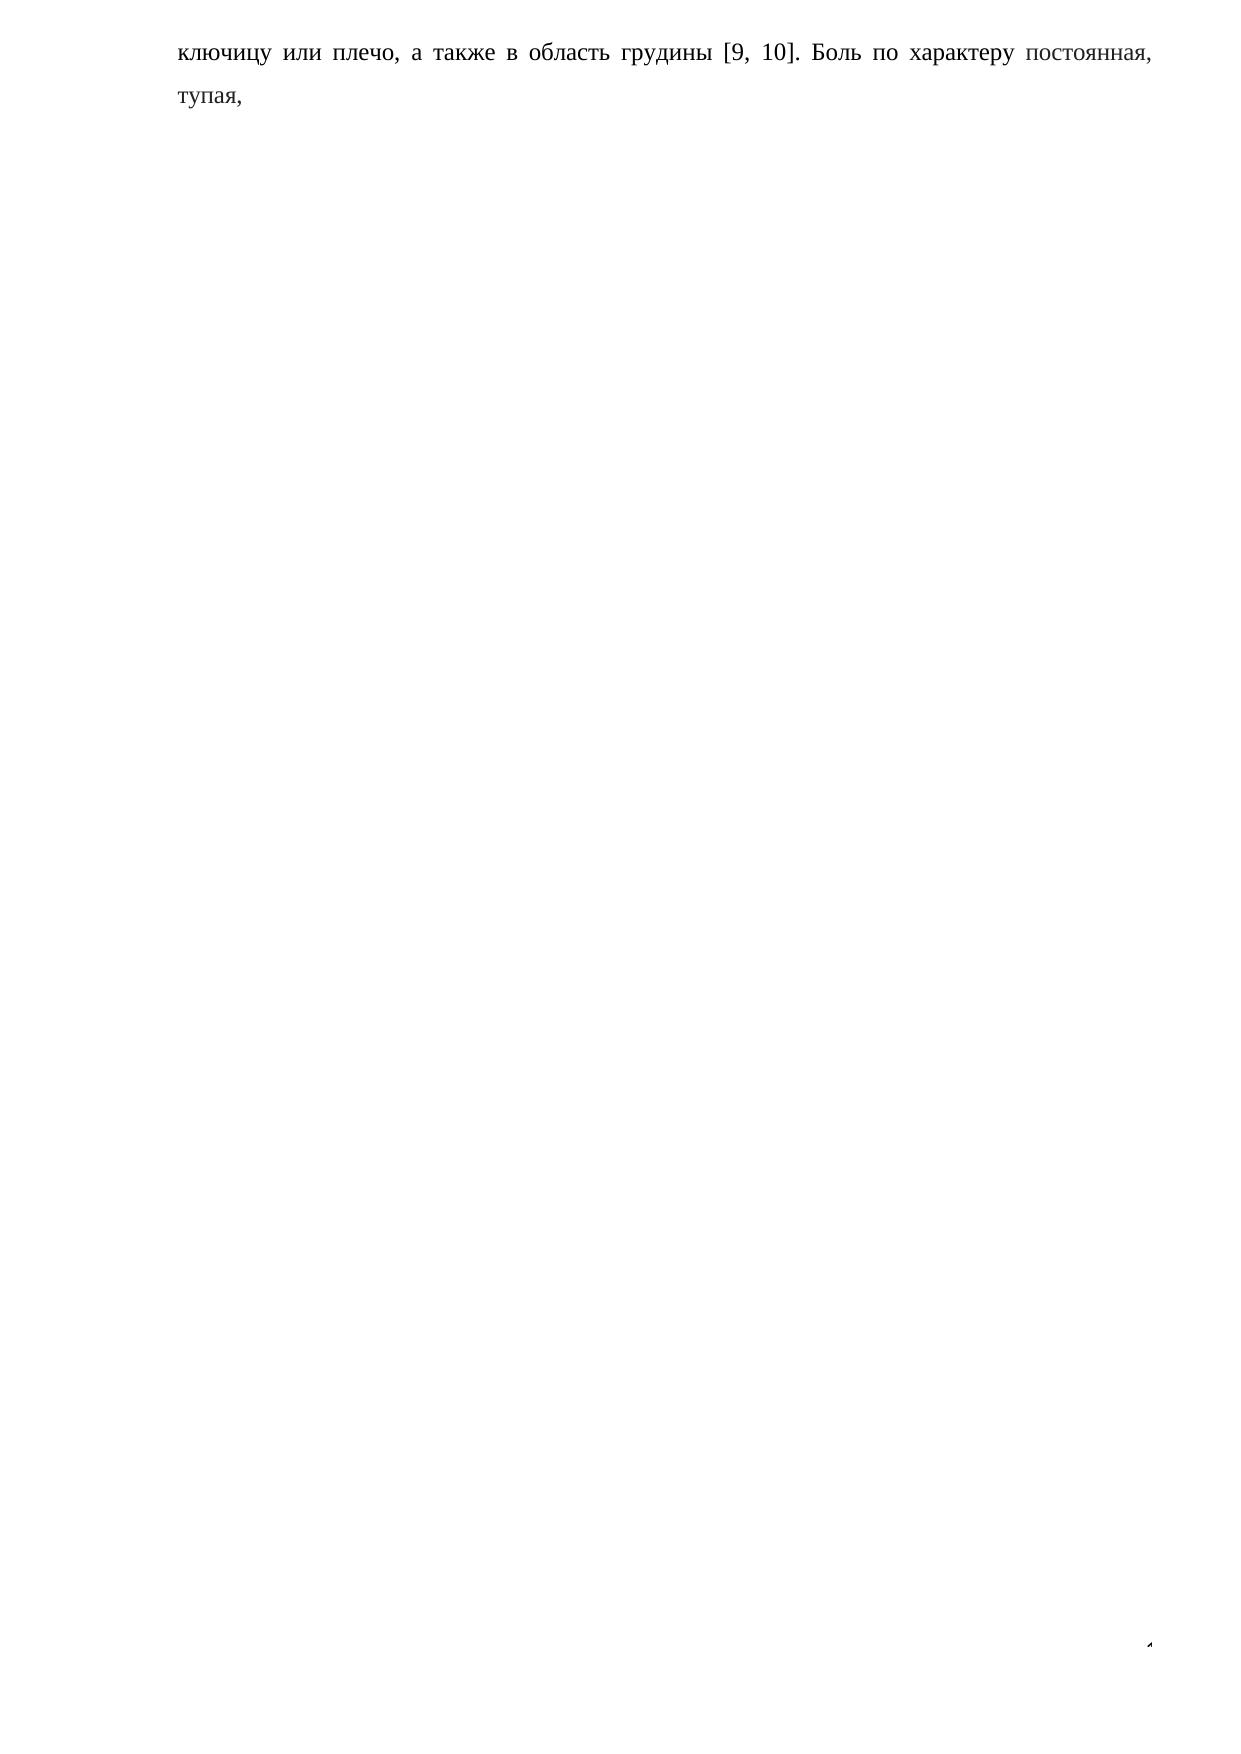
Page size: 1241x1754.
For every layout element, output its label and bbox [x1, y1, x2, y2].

text [177, 37, 1152, 109]
